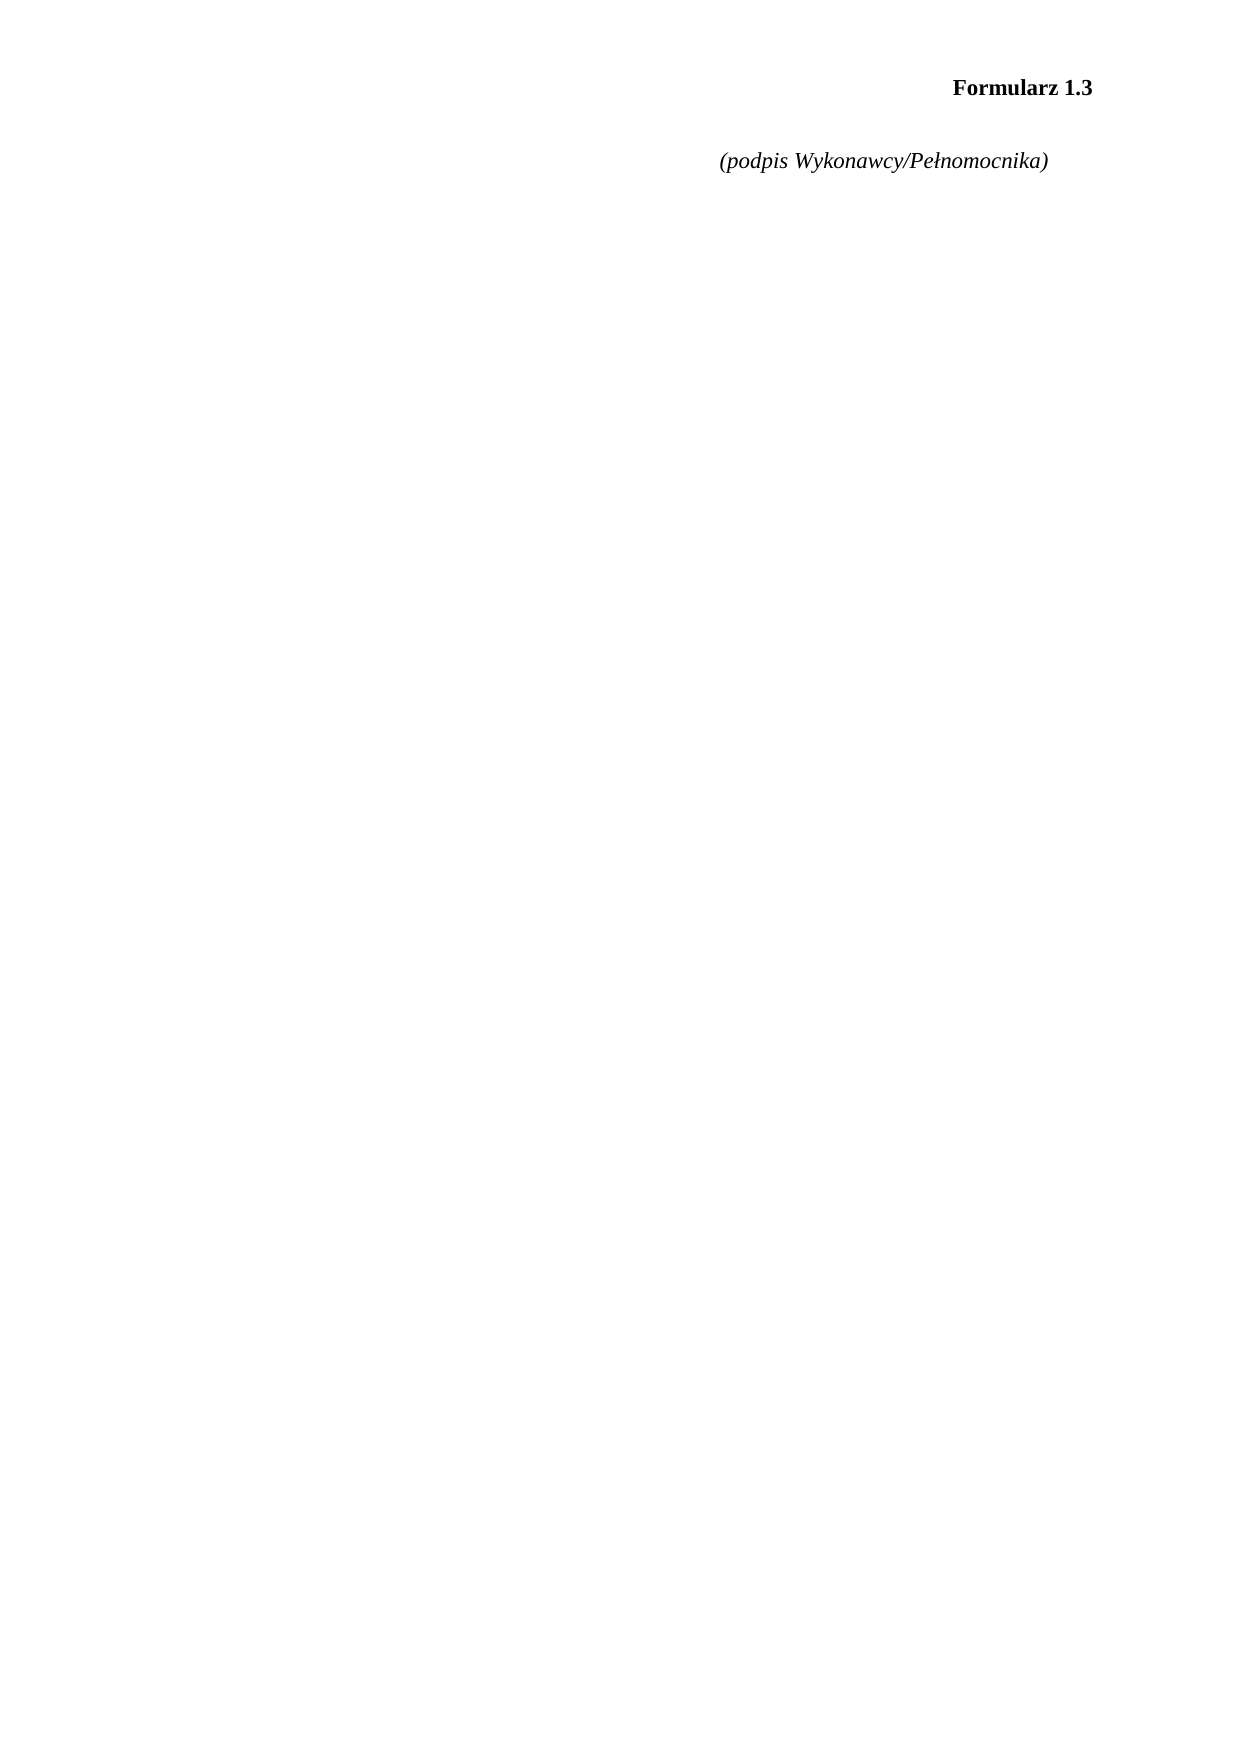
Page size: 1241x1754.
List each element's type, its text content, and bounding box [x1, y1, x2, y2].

text (podpis Wykonawcy/Pełnomocnika) [148, 148, 1093, 174]
